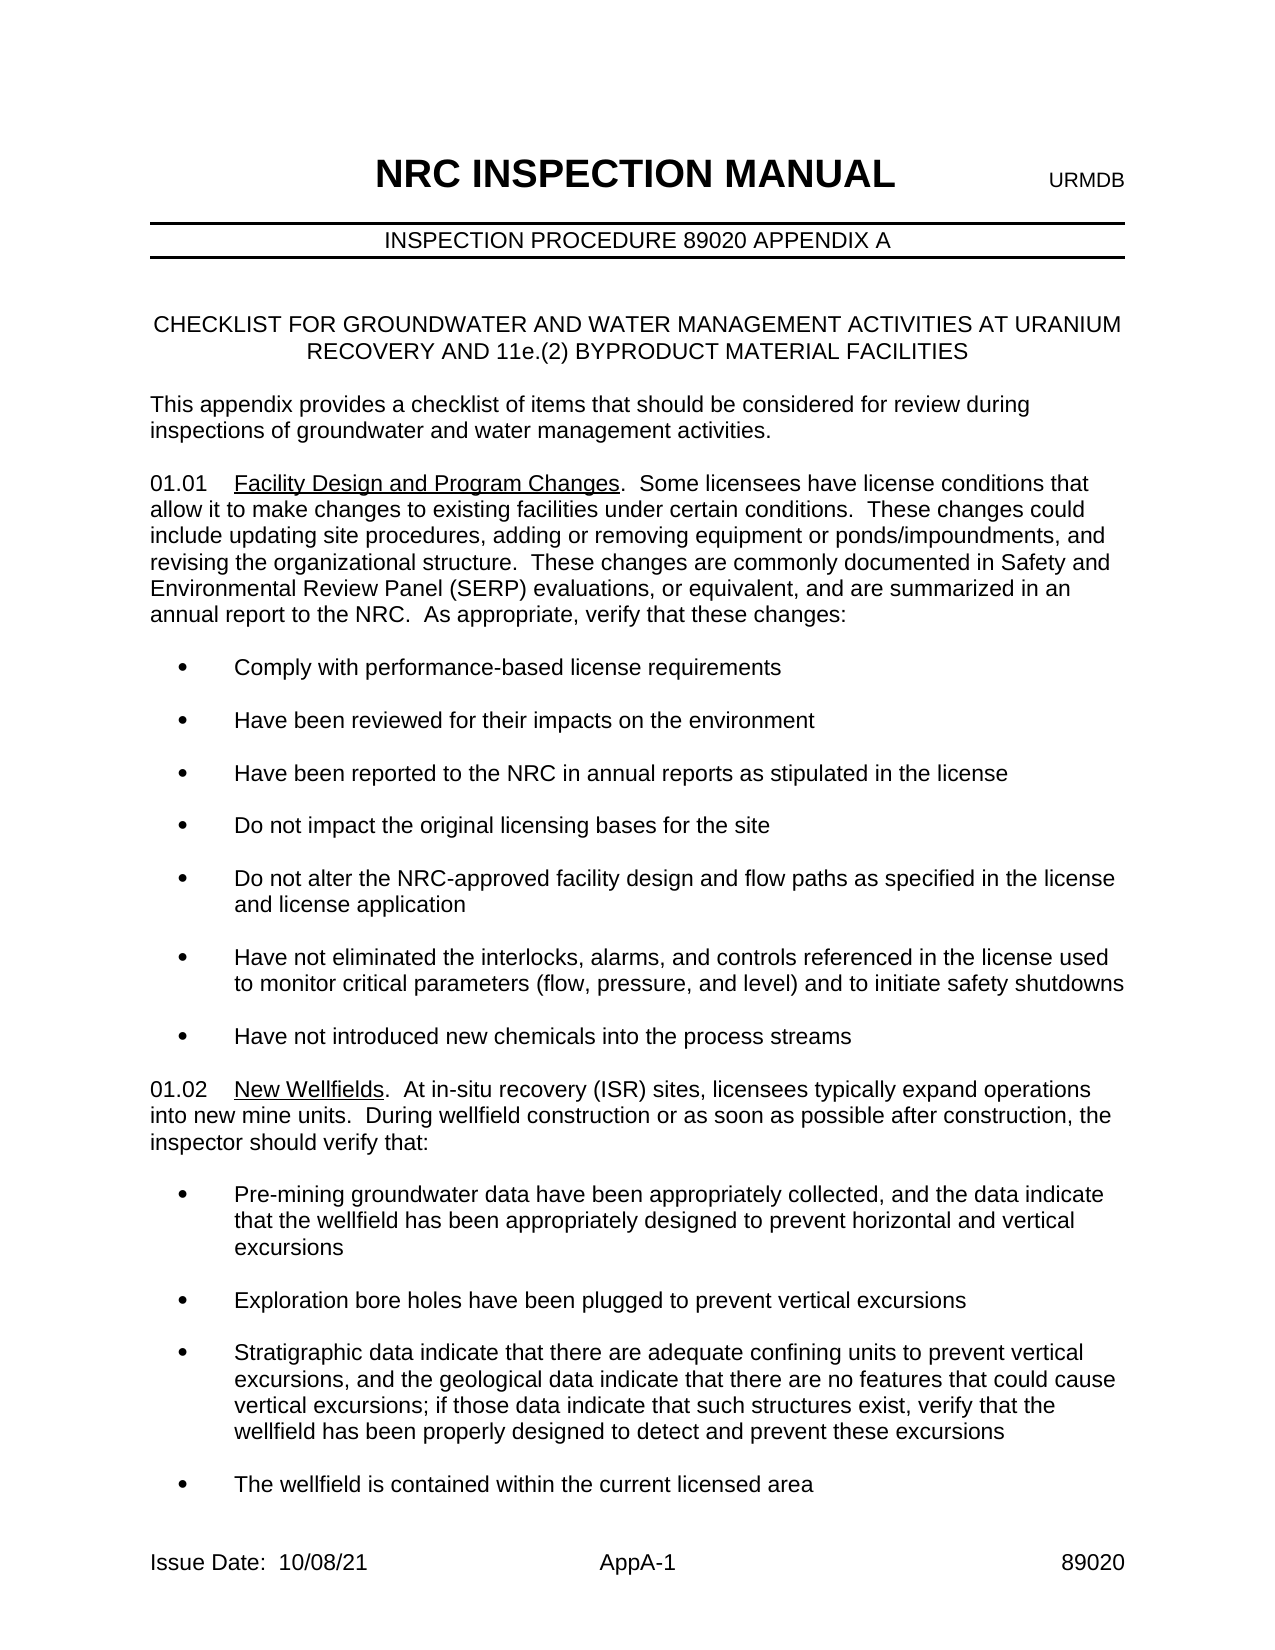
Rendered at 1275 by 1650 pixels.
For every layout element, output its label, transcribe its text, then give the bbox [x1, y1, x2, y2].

text 01.01 Facility Design and Program Changes. Some licensees have license conditions that allow it to make changes to existing facilities under certain conditions. These changes could include updating site procedures, adding or removing equipment or ponds/impoundments, and revising the organizational structure. These changes are commonly documented in Safety and Environmental Review Panel (SERP) evaluations, or equivalent, and are summarized in an annual report to the NRC. As appropriate, verify that these changes: [150, 469, 1125, 628]
list Stratigraphic data indicate that there are adequate confining units to prevent vertical excursions, and the geological data indicate that there are no features that could cause vertical excursions; if those data indicate that such structures exist, verify that the wellfield has been properly designed to detect and prevent these excursions [178, 1339, 1125, 1445]
text 01.02 New Wellfields. At in-situ recovery (ISR) sites, licensees typically expand operations into new mine units. During wellfield construction or as soon as possible after construction, the inspector should verify that: [150, 1076, 1125, 1155]
list Have been reviewed for their impacts on the environment [178, 707, 1125, 733]
text This appendix provides a checklist of items that should be considered for review during inspections of groundwater and water management activities. [150, 391, 1125, 443]
list Have not eliminated the interlocks, alarms, and controls referenced in the license used to monitor critical parameters (flow, pressure, and level) and to initiate safety shutdowns [178, 944, 1125, 997]
list Do not alter the NRC-approved facility design and flow paths as specified in the license and license application [178, 865, 1125, 918]
text CHECKLIST FOR GROUNDWATER AND WATER MANAGEMENT ACTIVITIES AT URANIUM RECOVERY AND 11e.(2) BYPRODUCT MATERIAL FACILITIES [150, 311, 1125, 364]
list The wellfield is contained within the current licensed area [178, 1471, 1125, 1497]
text NRC INSPECTION MANUAL URMDB [150, 150, 1125, 196]
list Pre-mining groundwater data have been appropriately collected, and the data indicate that the wellfield has been appropriately designed to prevent horizontal and vertical excursions [178, 1181, 1125, 1260]
list Do not impact the original licensing bases for the site [178, 812, 1125, 838]
list Comply with performance-based license requirements [178, 654, 1125, 680]
list Exploration bore holes have been plugged to prevent vertical excursions [178, 1287, 1125, 1313]
text INSPECTION PROCEDURE 89020 APPENDIX A [150, 225, 1125, 256]
list Have not introduced new chemicals into the process streams [178, 1023, 1125, 1049]
list Have been reported to the NRC in annual reports as stipulated in the license [178, 759, 1125, 786]
